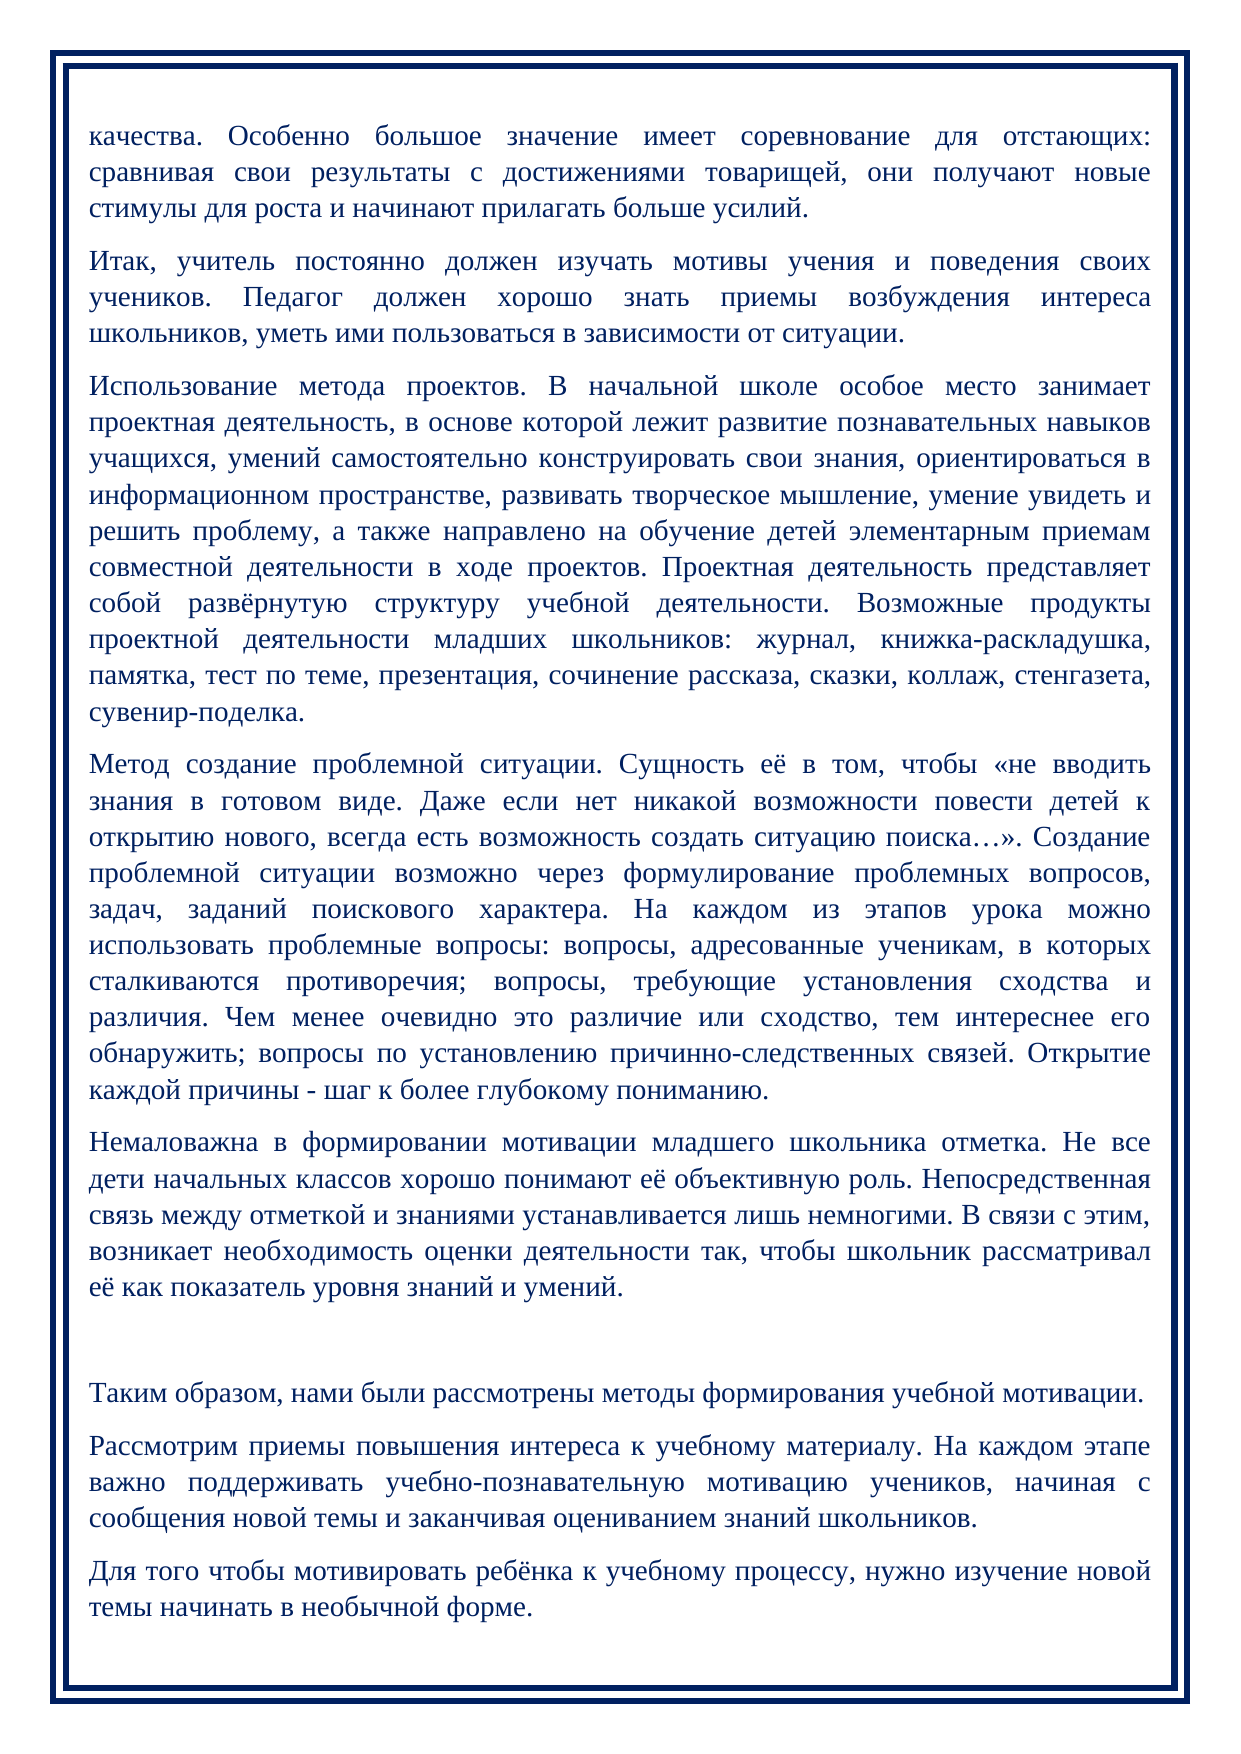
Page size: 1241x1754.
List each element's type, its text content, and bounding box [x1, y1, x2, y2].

text Использование метода проектов. В начальной школе особое место занимает проектная деятельность, в основе которой лежит развитие познавательных навыков учащихся, умений самостоятельно конструировать свои знания, ориентироваться в информационном пространстве, развивать творческое мышление, умение увидеть и решить проблему, а также направлено на обучение детей элементарным приемам совместной деятельности в ходе проектов. Проектная деятельность представляет собой развёрнутую структуру учебной деятельности. Возможные продукты проектной деятельности младших школьников: журнал, книжка-раскладушка, памятка, тест по теме, презентация, сочинение рассказа, сказки, коллаж, стенгазета, сувенир-поделка. [88, 368, 1152, 727]
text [88, 118, 1152, 224]
text Итак, учитель постоянно должен изучать мотивы учения и поведения своих учеников. Педагог должен хорошо знать приемы возбуждения интереса школьников, уметь ими пользоваться в зависимости от ситуации. [88, 243, 1152, 349]
text Для того чтобы мотивировать ребёнка к учебному процессу, нужно изучение новой темы начинать в необычной форме. [88, 1553, 1152, 1622]
text Немаловажна в формировании мотивации младшего школьника отметка. Не все дети начальных классов хорошо понимают её объективную роль. Непосредственная связь между отметкой и знаниями устанавливается лишь немногими. В связи с этим, возникает необходимость оценки деятельности так, чтобы школьник рассматривал её как показатель уровня знаний и умений. [88, 1124, 1152, 1303]
text Таким образом, нами были рассмотрены методы формирования учебной мотивации. [88, 1375, 1152, 1408]
text Метод создание проблемной ситуации. Сущность её в том, чтобы «не вводить знания в готовом виде. Даже если нет никакой возможности повести детей к открытию нового, всегда есть возможность создать ситуацию поиска…». Создание проблемной ситуации возможно через формулирование проблемных вопросов, задач, заданий поискового характера. На каждом из этапов урока можно использовать проблемные вопросы: вопросы, адресованные ученикам, в которых сталкиваются противоречия; вопросы, требующие установления сходства и различия. Чем менее очевидно это различие или сходство, тем интереснее его обнаружить; вопросы по установлению причинно-следственных связей. Открытие каждой причины - шаг к более глубокому пониманию. [88, 746, 1152, 1105]
text Рассмотрим приемы повышения интереса к учебному материалу. На каждом этапе важно поддерживать учебно-познавательную мотивацию учеников, начиная с сообщения новой темы и заканчивая оцениванием знаний школьников. [88, 1428, 1152, 1533]
